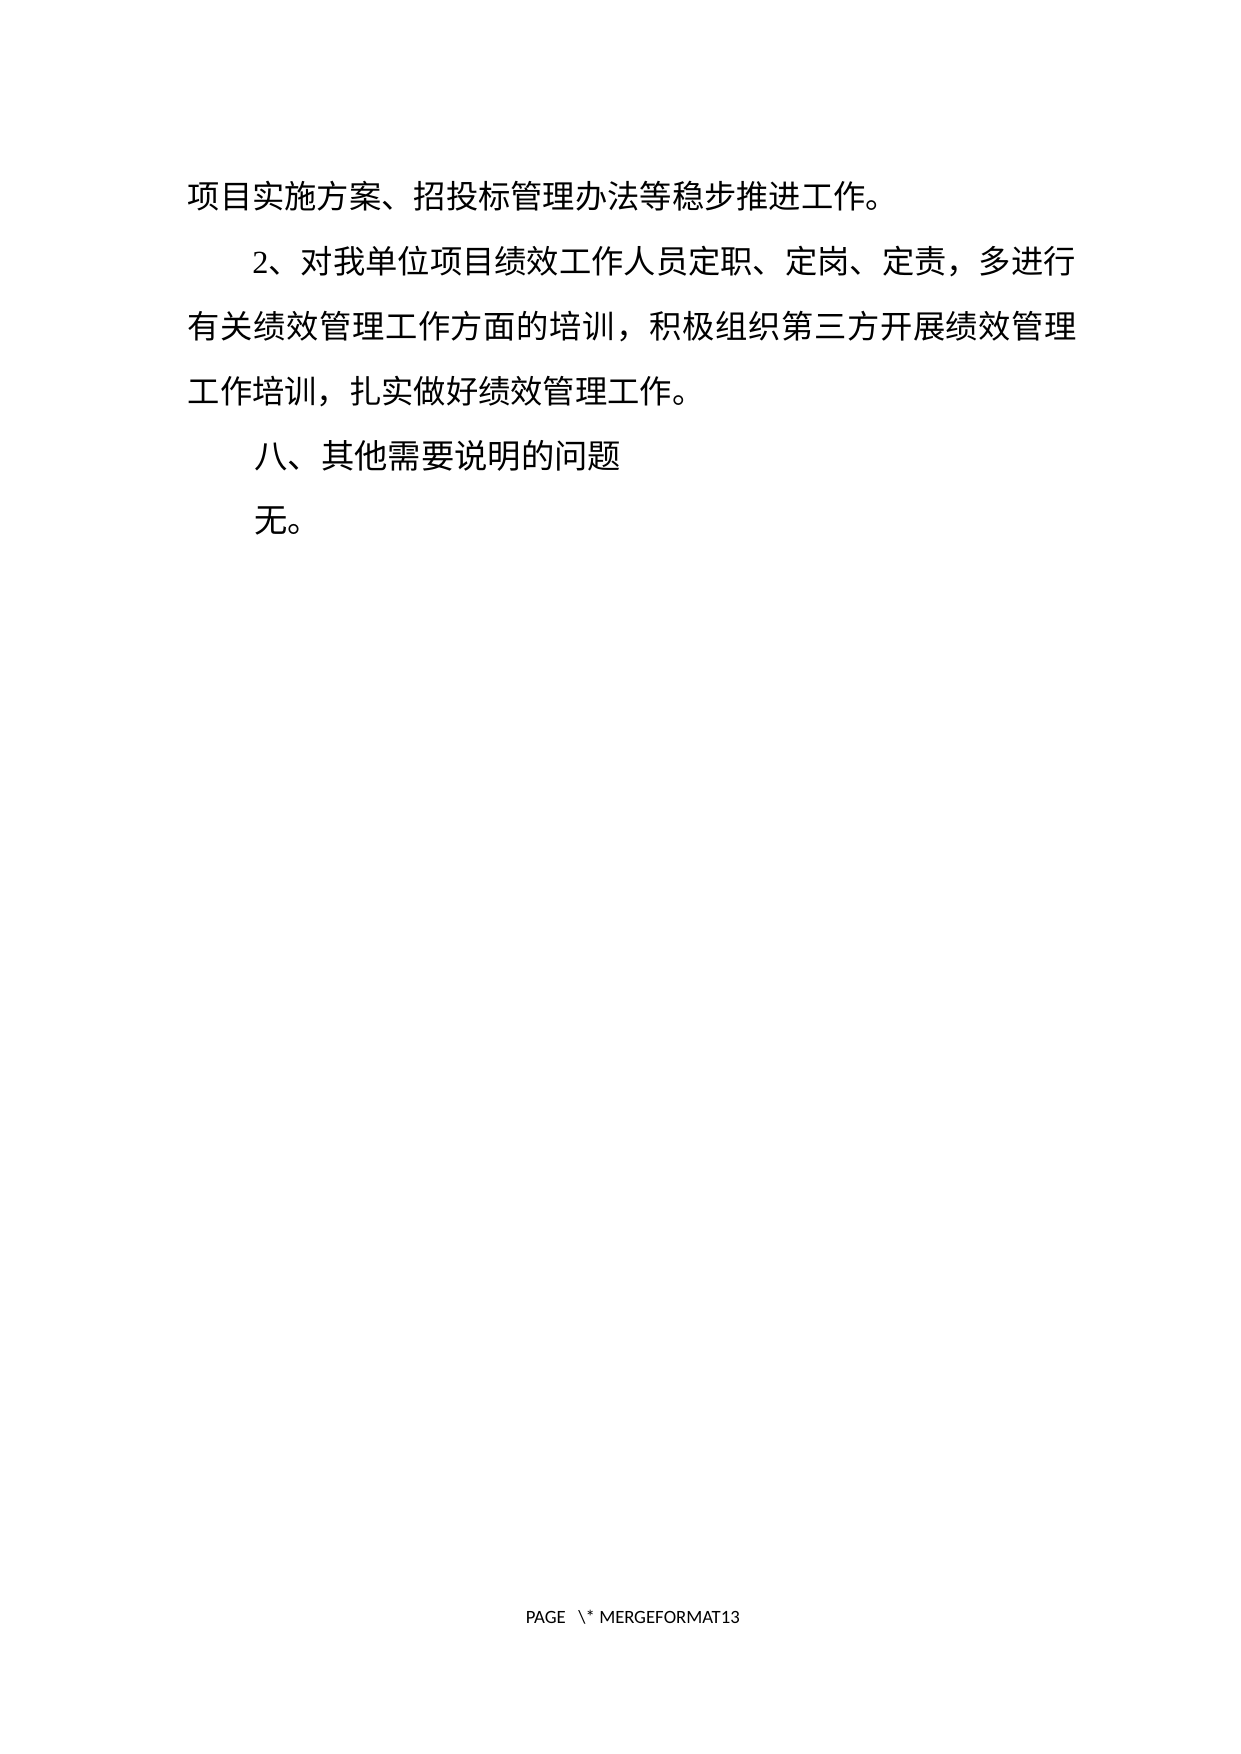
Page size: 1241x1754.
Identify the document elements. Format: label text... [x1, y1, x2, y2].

text 2、对我单位项目绩效工作人员定职、定岗、定责，多进行有关绩效管理工作方面的培训，积极组织第三方开展绩效管理工作培训，扎实做好绩效管理工作。 [187, 227, 1078, 422]
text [187, 162, 1078, 227]
text 无。 [187, 487, 1078, 552]
text 八、其他需要说明的问题 [187, 422, 1078, 487]
